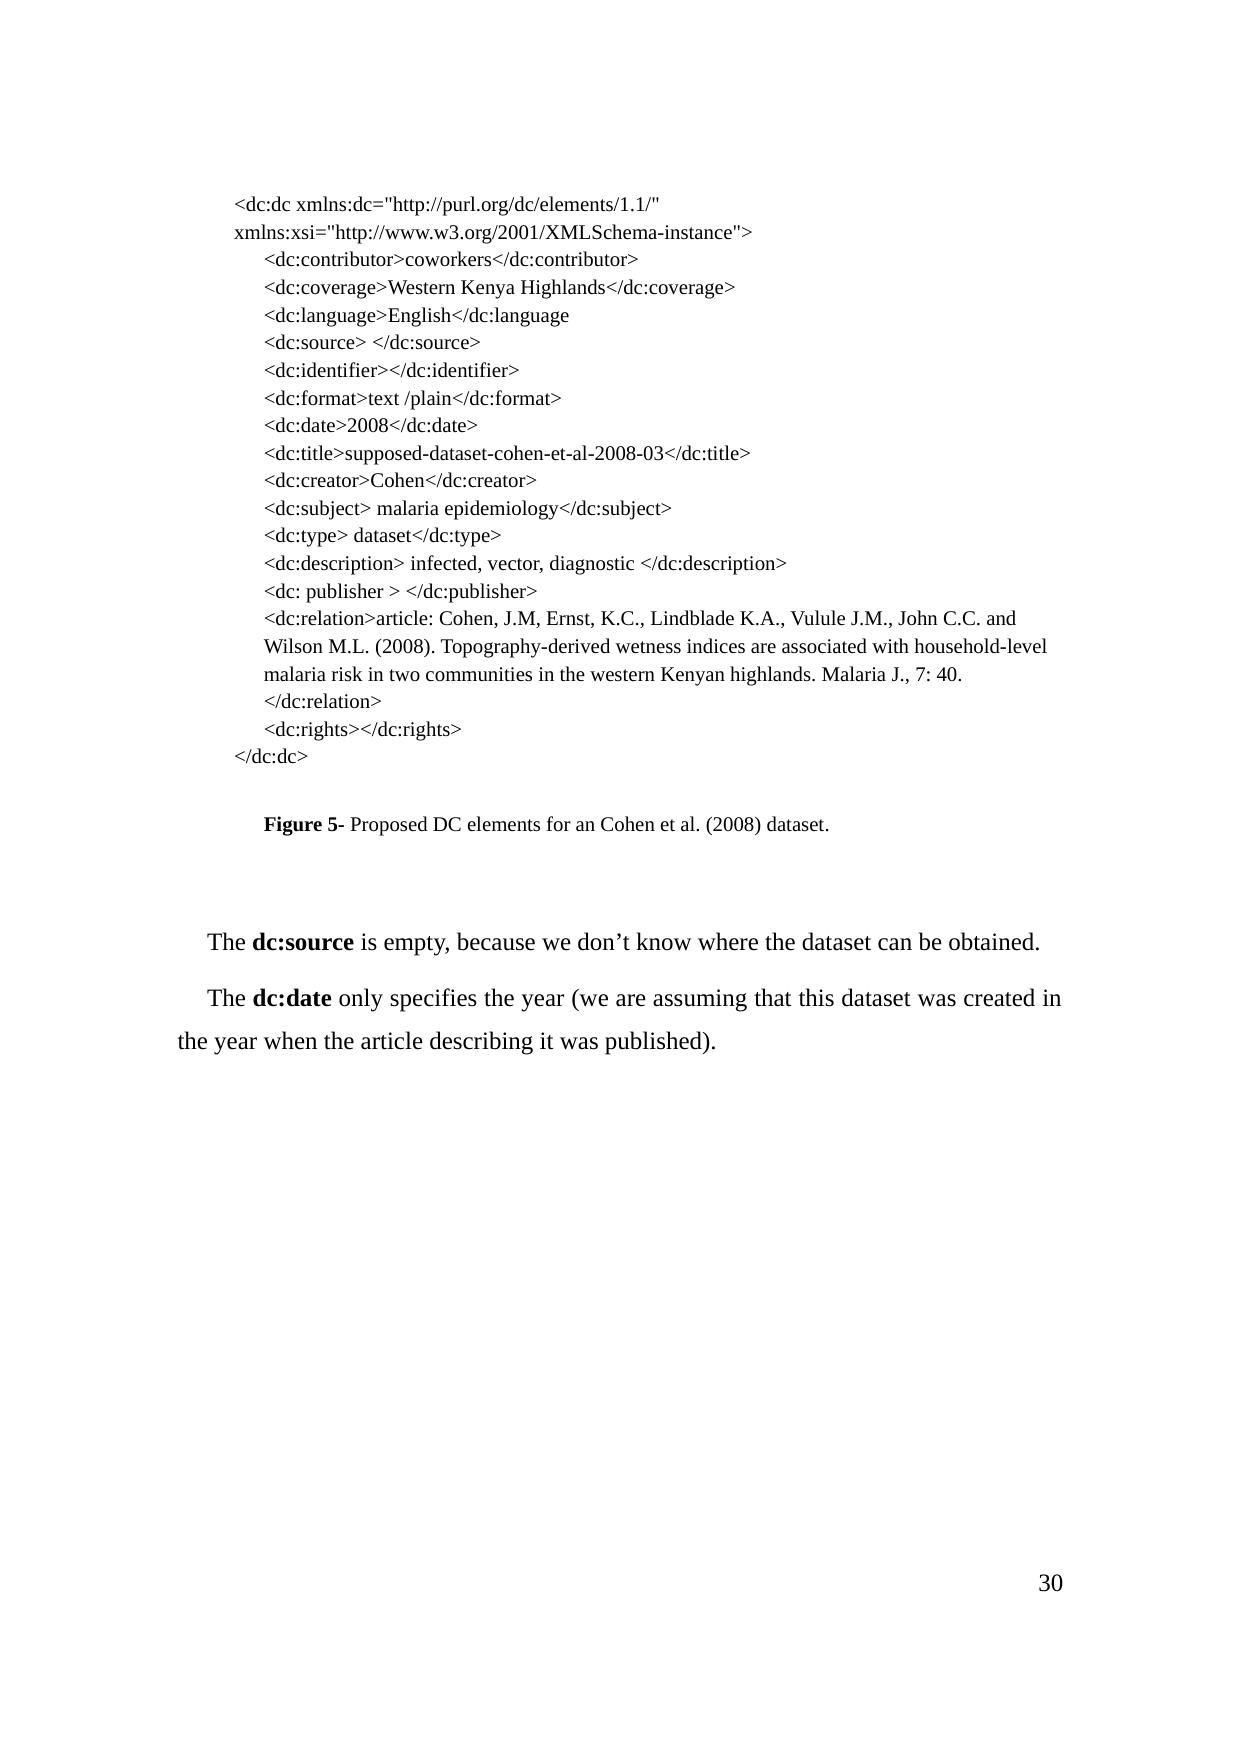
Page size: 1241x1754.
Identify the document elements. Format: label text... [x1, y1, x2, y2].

text The dc:date only specifies the year (we are assuming that this dataset was created in the year when the article describing it was published). [177, 983, 1063, 1055]
text The dc:source is empty, because we don’t know where the dataset can be obtained. [177, 177, 1063, 956]
